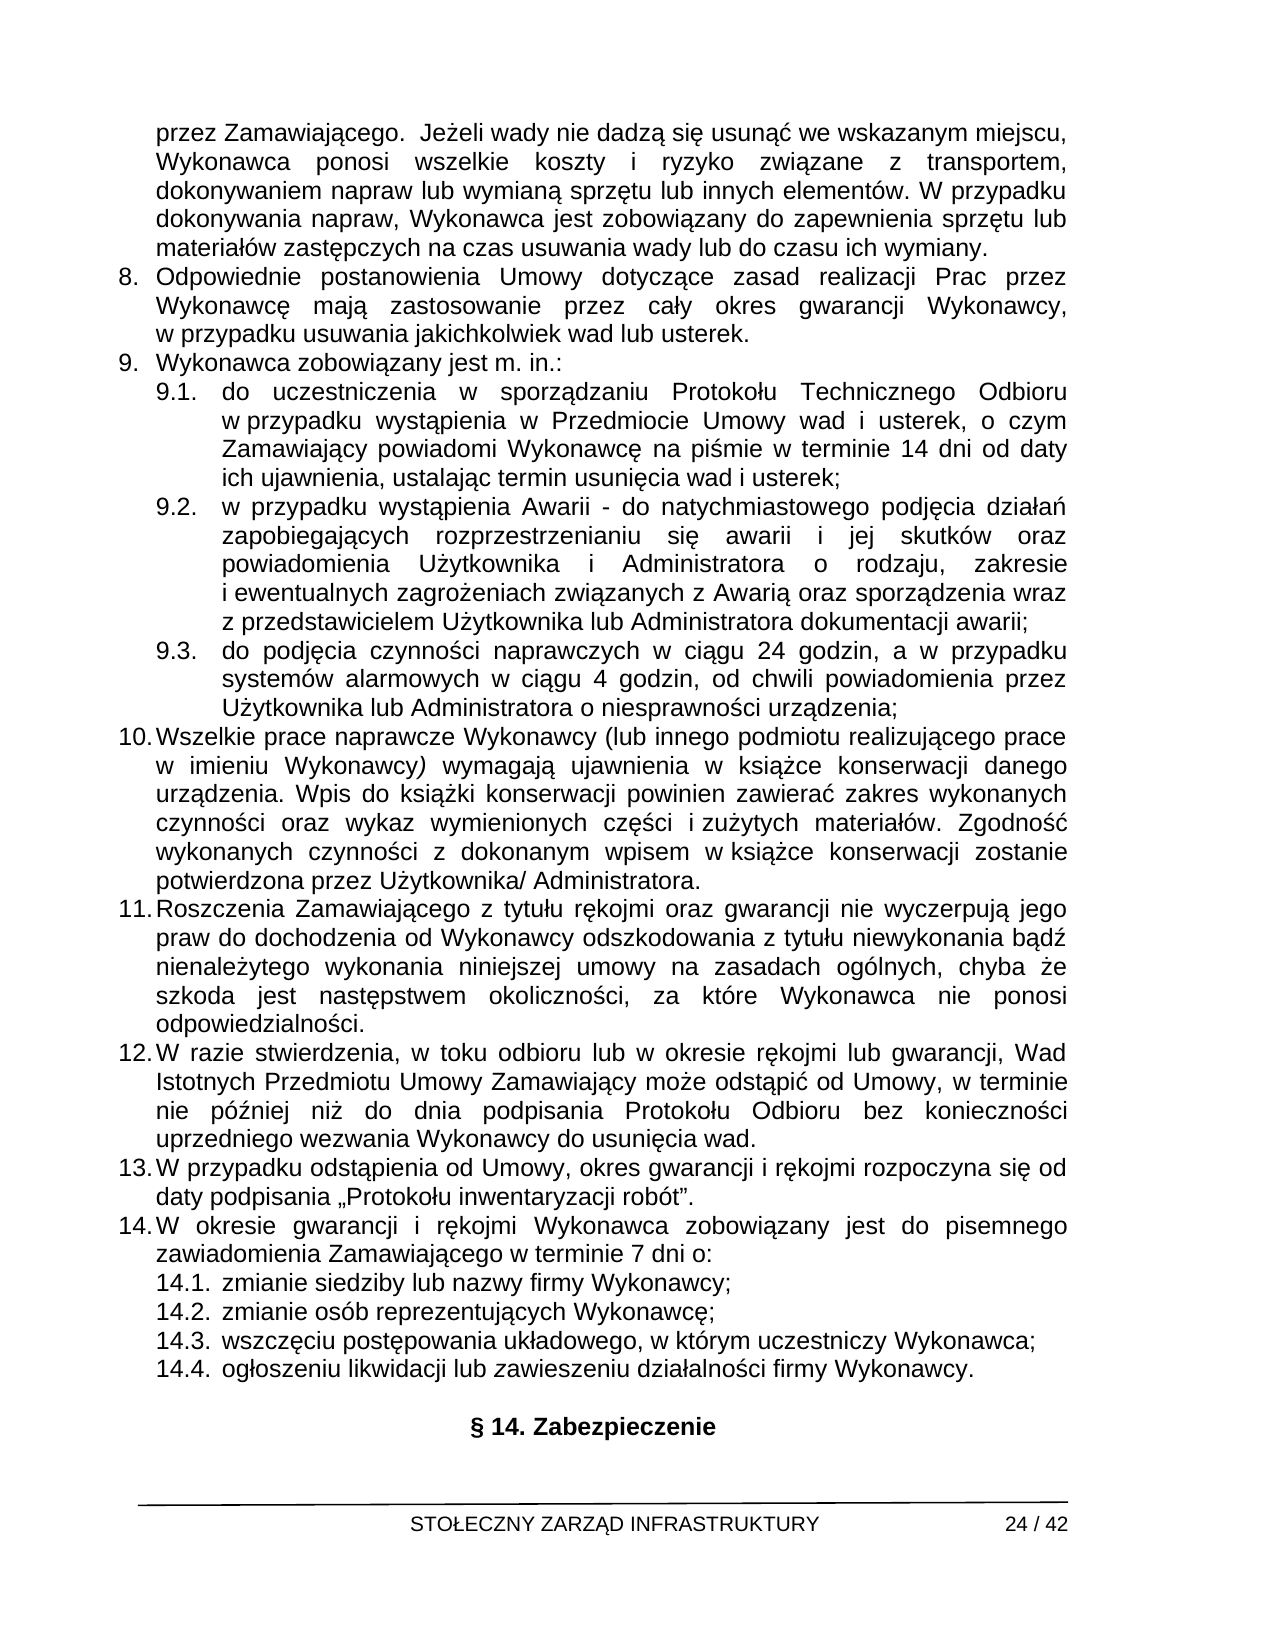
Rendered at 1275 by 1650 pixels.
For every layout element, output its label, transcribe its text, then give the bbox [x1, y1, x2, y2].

list zmianie siedziby lub nazwy firmy Wykonawcy; [156, 1268, 1068, 1297]
list do uczestniczenia w sporządzaniu Protokołu Technicznego Odbioru w przypadku wystąpienia w Przedmiocie Umowy wad i usterek, o czym Zamawiający powiadomi Wykonawcę na piśmie w terminie 14 dni od daty ich ujawnienia, ustalając termin usunięcia wad i usterek; [156, 377, 1068, 492]
list wszczęciu postępowania układowego, w którym uczestniczy Wykonawca; [156, 1326, 1068, 1354]
list W razie stwierdzenia, w toku odbioru lub w okresie rękojmi lub gwarancji, Wad Istotnych Przedmiotu Umowy Zamawiający może odstąpić od Umowy, w terminie nie później niż do dnia podpisania Protokołu Odbioru bez konieczności uprzedniego wezwania Wykonawcy do usunięcia wad. [118, 1038, 1068, 1153]
list W okresie gwarancji i rękojmi Wykonawca zobowiązany jest do pisemnego zawiadomienia Zamawiającego w terminie 7 dni o: [118, 1211, 1068, 1268]
list zmianie osób reprezentujących Wykonawcę; [156, 1297, 1068, 1326]
list Wszelkie prace naprawcze Wykonawcy (lub innego podmiotu realizującego prace w imieniu Wykonawcy) wymagają ujawnienia w książce konserwacji danego urządzenia. Wpis do książki konserwacji powinien zawierać zakres wykonanych czynności oraz wykaz wymienionych części i zużytych materiałów. Zgodność wykonanych czynności z dokonanym wpisem w książce konserwacji zostanie potwierdzona przez Użytkownika/ Administratora. [118, 722, 1068, 894]
text § 14. Zabezpieczenie [118, 1412, 1068, 1441]
list Odpowiednie postanowienia Umowy dotyczące zasad realizacji Prac przez Wykonawcę mają zastosowanie przez cały okres gwarancji Wykonawcy, w przypadku usuwania jakichkolwiek wad lub usterek. [118, 262, 1068, 348]
list do podjęcia czynności naprawczych w ciągu 24 godzin, a w przypadku systemów alarmowych w ciągu 4 godzin, od chwili powiadomienia przez Użytkownika lub Administratora o niesprawności urządzenia; [156, 636, 1068, 722]
list W przypadku odstąpienia od Umowy, okres gwarancji i rękojmi rozpoczyna się od daty podpisania „Protokołu inwentaryzacji robót”. [118, 1153, 1068, 1211]
list ogłoszeniu likwidacji lub zawieszeniu działalności firmy Wykonawcy. [156, 1354, 1068, 1383]
list Wykonawca zobowiązany jest m. in.: [118, 348, 1068, 377]
list Roszczenia Zamawiającego z tytułu rękojmi oraz gwarancji nie wyczerpują jego praw do dochodzenia od Wykonawcy odszkodowania z tytułu niewykonania bądź nienależytego wykonania niniejszej umowy na zasadach ogólnych, chyba że szkoda jest następstwem okoliczności, za które Wykonawca nie ponosi odpowiedzialności. [118, 894, 1068, 1038]
list w przypadku wystąpienia Awarii - do natychmiastowego podjęcia działań zapobiegających rozprzestrzenianiu się awarii i jej skutków oraz powiadomienia Użytkownika i Administratora o rodzaju, zakresie i ewentualnych zagrożeniach związanych z Awarią oraz sporządzenia wraz z przedstawicielem Użytkownika lub Administratora dokumentacji awarii; [156, 492, 1068, 636]
